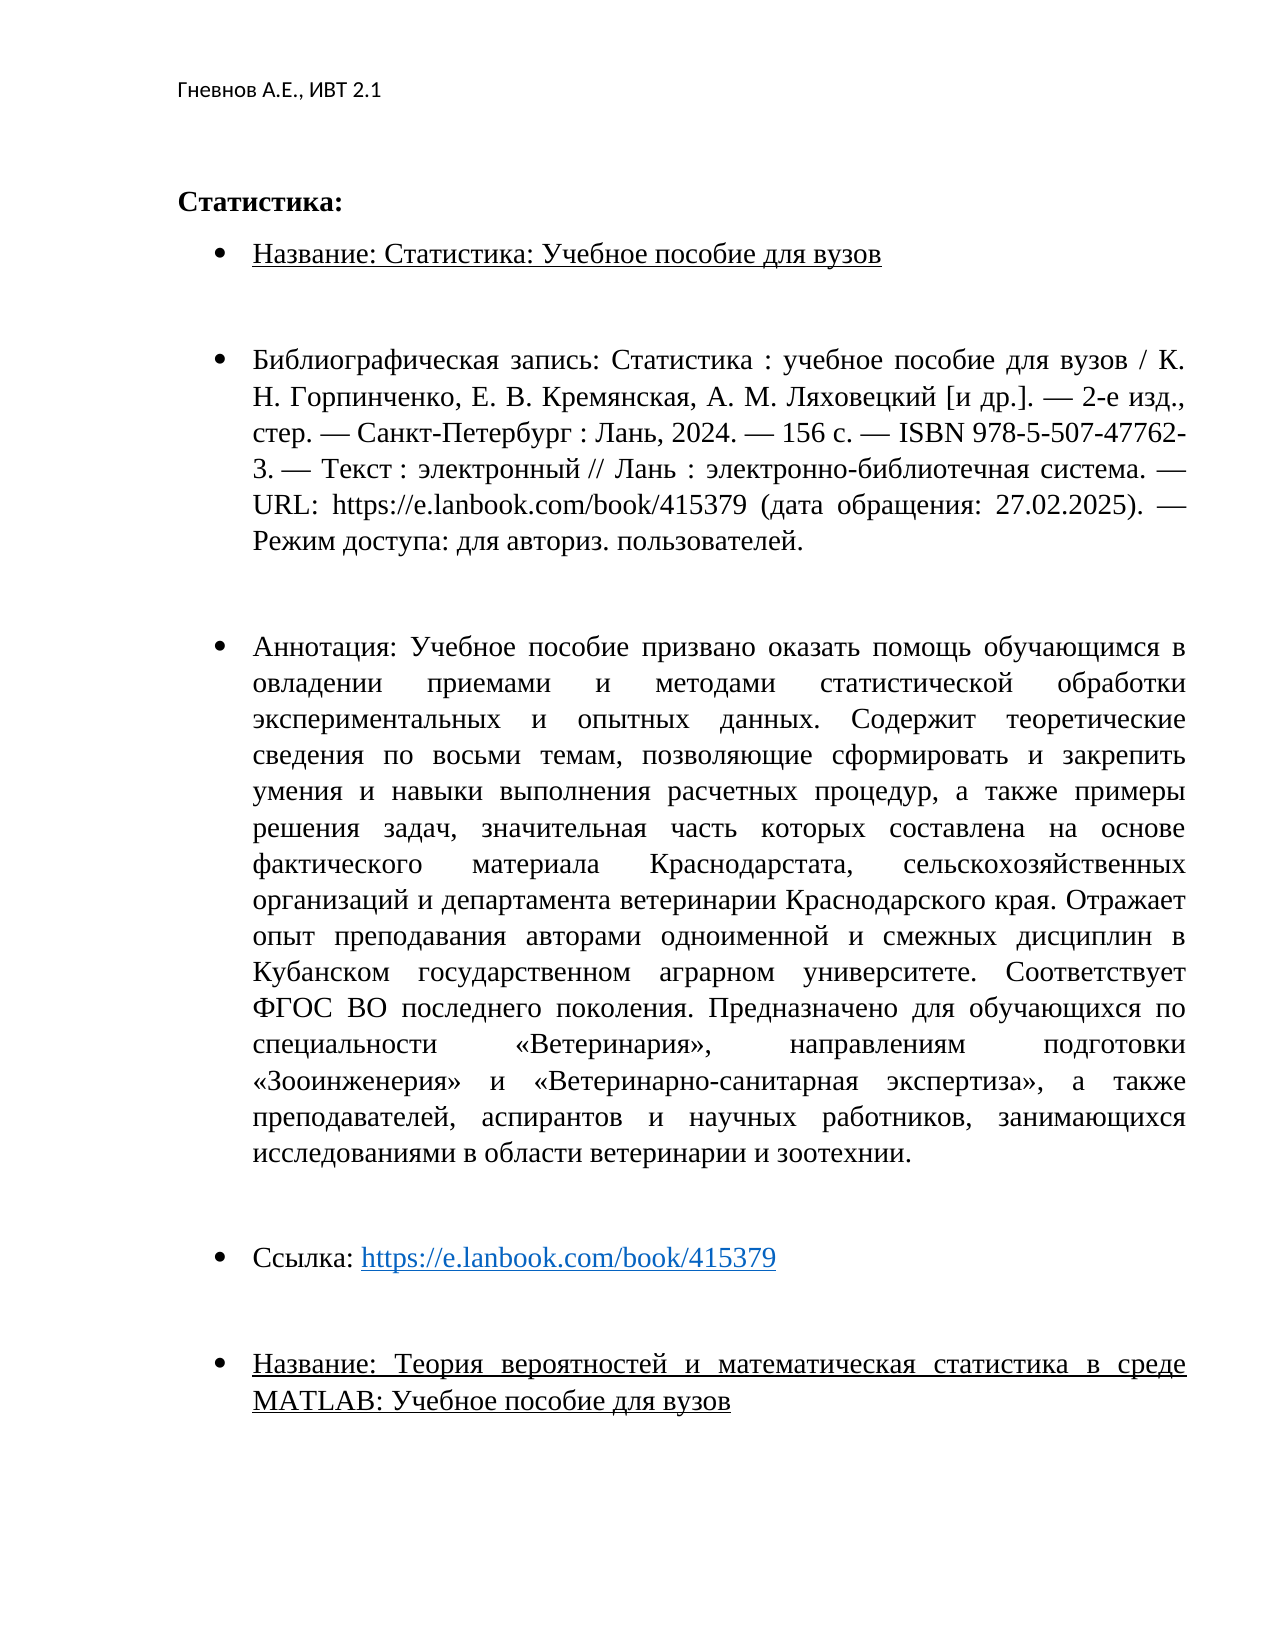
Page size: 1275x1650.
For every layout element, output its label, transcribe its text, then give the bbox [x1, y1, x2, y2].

list Ссылка: https://e.lanbook.com/book/415379 [215, 1241, 1186, 1274]
list Название: Статистика: Учебное пособие для вузов [215, 237, 1186, 270]
list Библиографическая запись: Статистика : учебное пособие для вузов / К. Н. Горпинченко, Е. В. Кремянская, А. М. Ляховецкий [и др.]. — 2-е изд., стер. — Санкт-Петербург : Лань, 2024. — 156 с. — ISBN 978-5-507-47762-3. — Текст : электронный // Лань : электронно-библиотечная система. — URL: https://e.lanbook.com/book/415379 (дата обращения: 27.02.2025). — Режим доступа: для авториз. пользователей. [215, 342, 1186, 557]
text Статистика: [177, 184, 1186, 217]
list Аннотация: Учебное пособие призвано оказать помощь обучающимся в овладении приемами и методами статистической обработки экспериментальных и опытных данных. Содержит теоретические сведения по восьми темам, позволяющие сформировать и закрепить умения и навыки выполнения расчетных процедур, а также примеры решения задач, значительная часть которых составлена на основе фактического материала Краснодарстата, сельскохозяйственных организаций и департамента ветеринарии Краснодарского края. Отражает опыт преподавания авторами одноименной и смежных дисциплин в Кубанском государственном аграрном университете. Соответствует ФГОС ВО последнего поколения. Предназначено для обучающихся по специальности «Ветеринария», направлениям подготовки «Зооинженерия» и «Ветеринарно-санитарная экспертиза», а также преподавателей, аспирантов и научных работников, занимающихся исследованиями в области ветеринарии и зоотехнии. [215, 629, 1186, 1168]
list Название: Теория вероятностей и математическая статистика в среде MATLAB: Учебное пособие для вузов [215, 1346, 1186, 1416]
